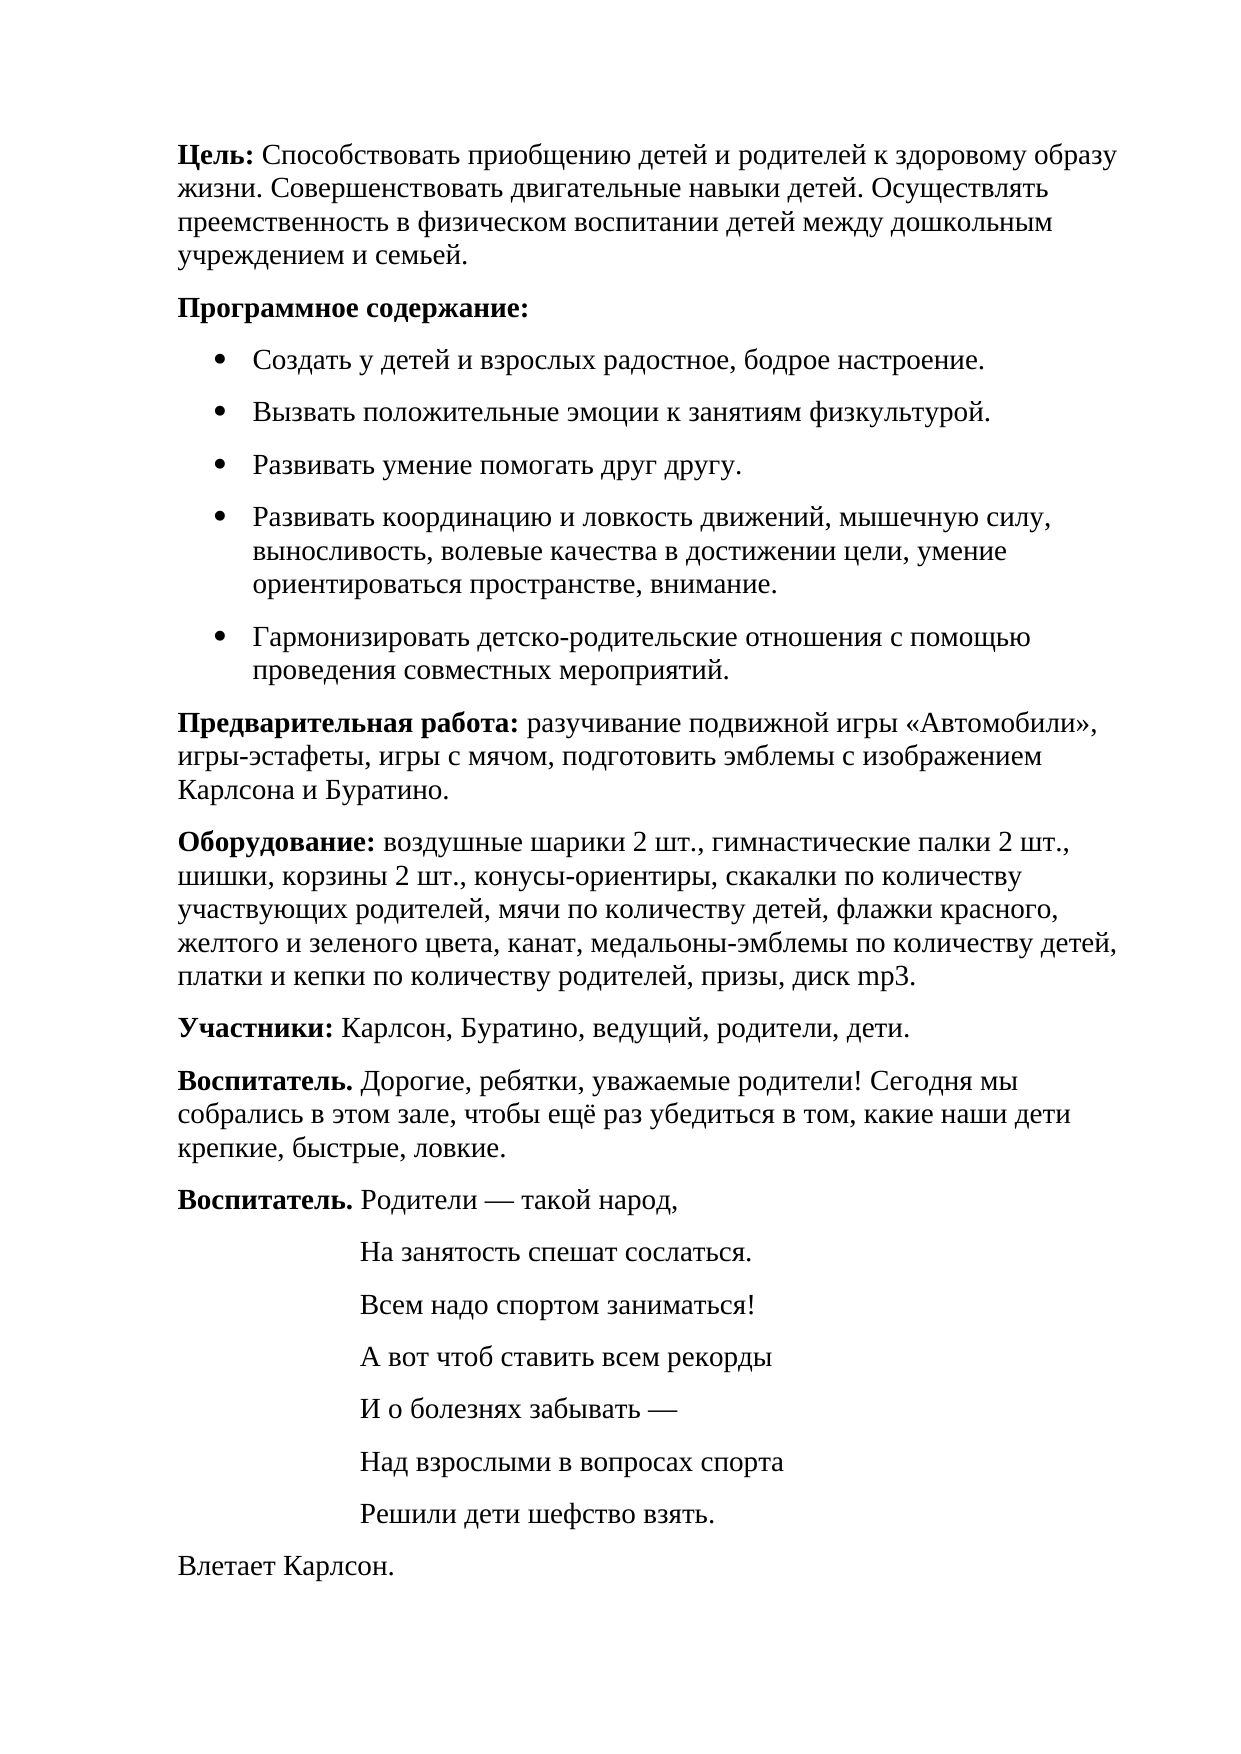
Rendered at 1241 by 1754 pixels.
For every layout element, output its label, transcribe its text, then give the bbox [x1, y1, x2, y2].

list Гармонизировать детско-родительские отношения с помощью проведения совместных мероприятий. [215, 619, 1152, 686]
text Решили дети шефство взять. [177, 1496, 1152, 1529]
text А вот чтоб ставить всем рекорды [177, 1339, 1152, 1373]
text И о болезнях забывать — [177, 1391, 1152, 1425]
text Участники: Карлсон, Буратино, ведущий, родители, дети. [177, 1011, 1152, 1044]
text Оборудование: воздушные шарики 2 шт., гимнастические палки 2 шт., шишки, корзины 2 шт., конусы-ориентиры, скакалки по количеству участвующих родителей, мячи по количеству детей, флажки красного, желтого и зеленого цвета, канат, медальоны-эмблемы по количеству детей, платки и кепки по количеству родителей, призы, диск mp3. [177, 824, 1152, 992]
list Развивать умение помогать друг другу. [215, 447, 1152, 481]
text Программное содержание: [177, 290, 1152, 323]
list Создать у детей и взрослых радостное, бодрое настроение. [215, 342, 1152, 376]
text Всем надо спортом заниматься! [177, 1287, 1152, 1320]
text Предварительная работа: разучивание подвижной игры «Автомобили», игры-эстафеты, игры с мячом, подготовить эмблемы с изображением Карлсона и Буратино. [177, 705, 1152, 805]
text Воспитатель. Дорогие, ребятки, уважаемые родители! Сегодня мы собрались в этом зале, чтобы ещё раз убедиться в том, какие наши дети крепкие, быстрые, ловкие. [177, 1063, 1152, 1163]
text На занятость спешат сослаться. [177, 1234, 1152, 1268]
text Воспитатель. Родители — такой народ, [177, 1182, 1152, 1216]
list Развивать координацию и ловкость движений, мышечную силу, выносливость, волевые качества в достижении цели, умение ориентироваться пространстве, внимание. [215, 499, 1152, 600]
text Влетает Карлсон. [177, 1548, 1152, 1582]
text Над взрослыми в вопросах спорта [177, 1444, 1152, 1477]
list Вызвать положительные эмоции к занятиям физкультурой. [215, 394, 1152, 428]
text Цель: Способствовать приобщению детей и родителей к здоровому образу жизни. Совершенствовать двигательные навыки детей. Осуществлять преемственность в физическом воспитании детей между дошкольным учреждением и семьей. [177, 137, 1152, 271]
